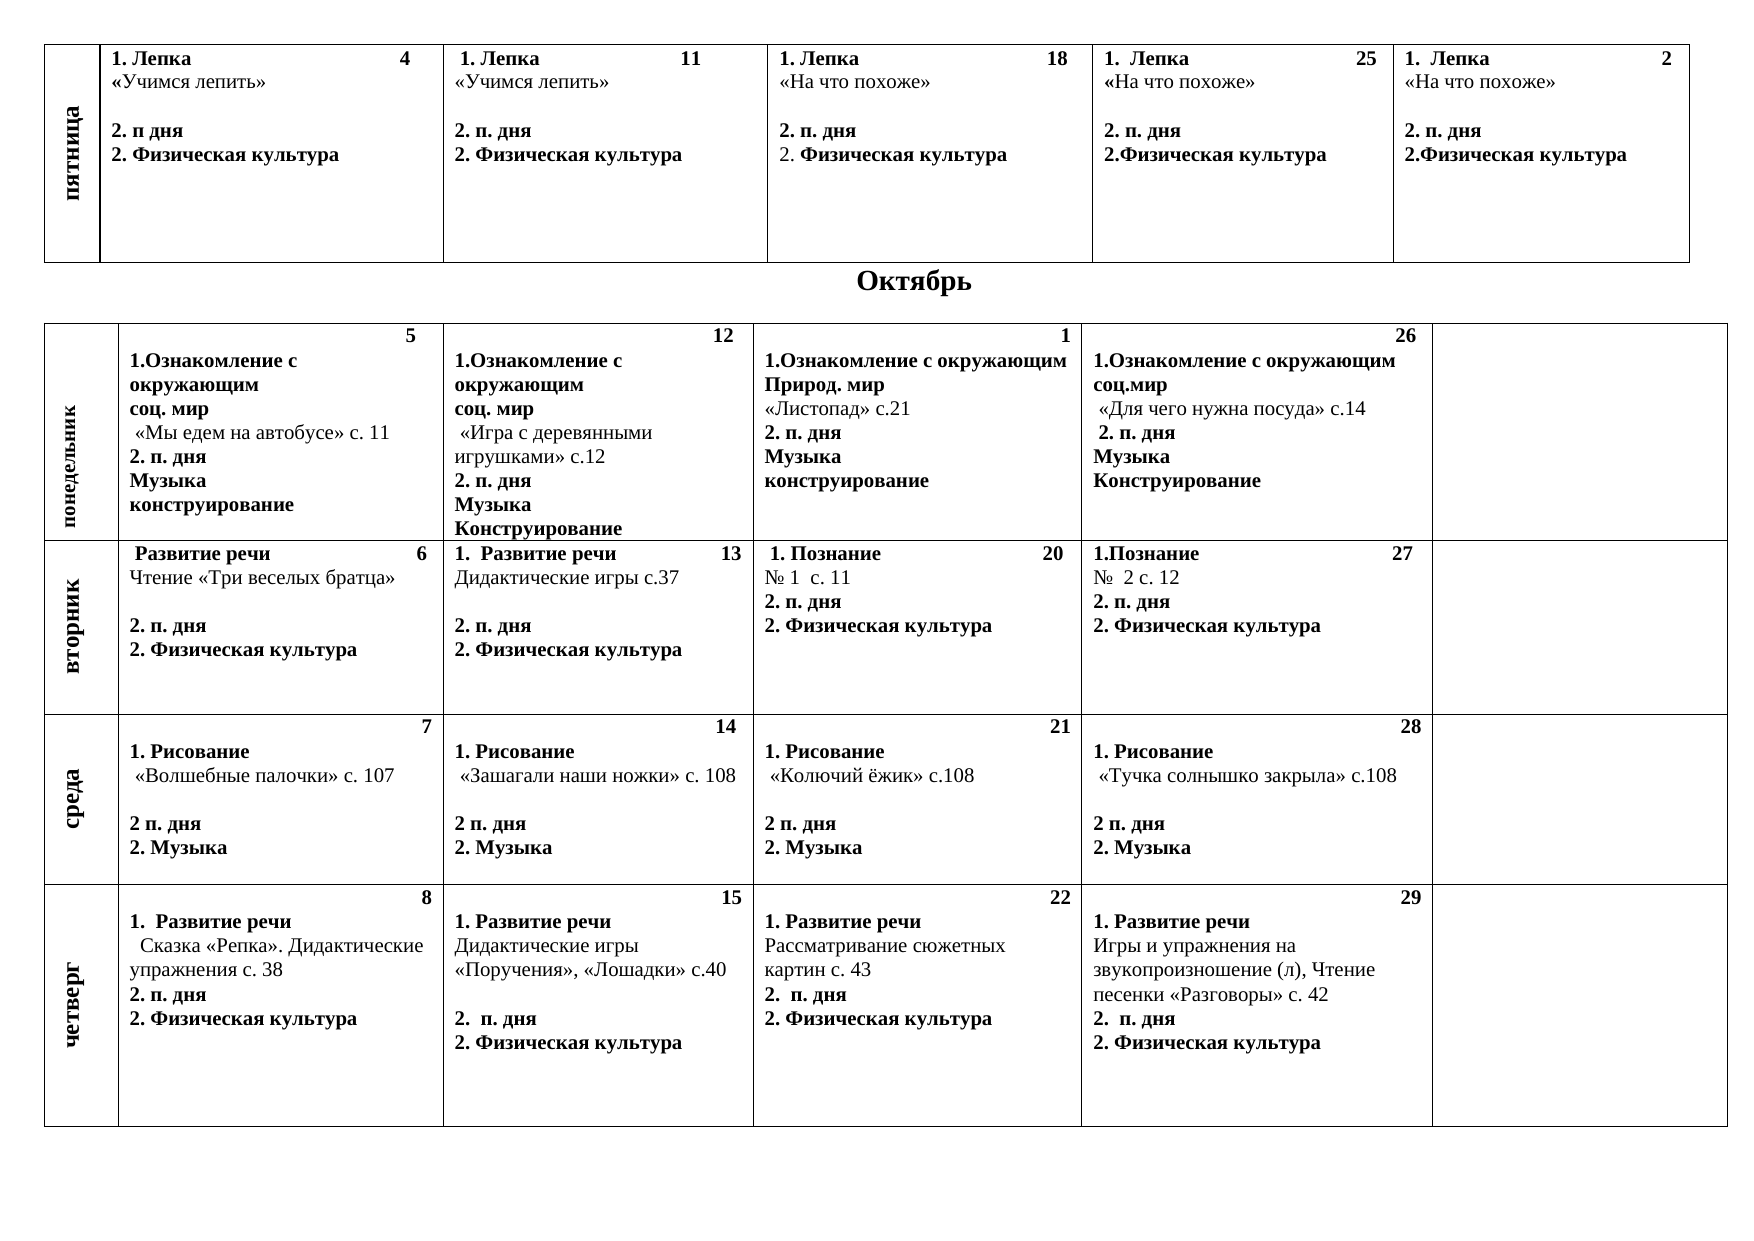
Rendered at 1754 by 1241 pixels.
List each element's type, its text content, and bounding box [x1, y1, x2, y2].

table_cell 1.Познание 27 № 2 с. 12 2. п. дня 2. Физическая культура [1082, 541, 1432, 713]
table_header [1433, 324, 1727, 540]
table_cell вторник [45, 541, 118, 713]
table_cell среда [45, 715, 118, 884]
table_cell 1. Лепка 4 «Учимся лепить» 2. п дня 2. Физическая культура [101, 45, 443, 262]
table_cell 1. Лепка 2 «На что похоже» 2. п. дня 2.Физическая культура [1394, 45, 1689, 262]
table_header понедельник [45, 324, 118, 540]
table_header 5 1.Ознакомление с окружающим соц. мир «Мы едем на автобусе» с. 11 2. п. дня Музыка конструирование [119, 324, 443, 540]
table_cell 21 1. Рисование «Колючий ёжик» с.108 2 п. дня 2. Музыка [754, 715, 1081, 884]
table_cell [1433, 715, 1727, 884]
table_cell 1. Лепка 25 «На что похоже» 2. п. дня 2.Физическая культура [1093, 45, 1393, 262]
table_header 26 1.Ознакомление с окружающим соц.мир «Для чего нужна посуда» с.14 2. п. дня Музыка Конструирование [1082, 324, 1432, 540]
table_cell 1. Лепка 11 «Учимся лепить» 2. п. дня 2. Физическая культура [444, 45, 767, 262]
table_cell Развитие речи 6 Чтение «Три веселых братца» 2. п. дня 2. Физическая культура [119, 541, 443, 713]
table_cell [1433, 885, 1727, 1126]
table_cell [1433, 541, 1727, 713]
table_cell 29 1. Развитие речи Игры и упражнения на звукопроизношение (л), Чтение песенки «Разговоры» с. 42 2. п. дня 2. Физическая культура [1082, 885, 1432, 1126]
table_cell 1. Познание 20 № 1 с. 11 2. п. дня 2. Физическая культура [754, 541, 1081, 713]
table_cell пятница [45, 45, 99, 262]
table_cell 1. Лепка 18 «На что похоже» 2. п. дня 2. Физическая культура [768, 45, 1092, 262]
table_cell 15 1. Развитие речи Дидактические игры «Поручения», «Лошадки» с.40 2. п. дня 2. Физическая культура [444, 885, 753, 1126]
text Октябрь [118, 263, 1709, 297]
table_cell 22 1. Развитие речи Рассматривание сюжетных картин с. 43 2. п. дня 2. Физическая культура [754, 885, 1081, 1126]
table_header 1 1.Ознакомление с окружающим Природ. мир «Листопад» с.21 2. п. дня Музыка конструирование [754, 324, 1081, 540]
table_header 12 1.Ознакомление с окружающим соц. мир «Игра с деревянными игрушками» с.12 2. п. дня Музыка Конструирование [444, 324, 753, 540]
table_cell 28 1. Рисование «Тучка солнышко закрыла» с.108 2 п. дня 2. Музыка [1082, 715, 1432, 884]
table_cell 7 1. Рисование «Волшебные палочки» с. 107 2 п. дня 2. Музыка [119, 715, 443, 884]
table_cell четверг [45, 885, 118, 1126]
table_cell 1. Развитие речи 13 Дидактические игры с.37 2. п. дня 2. Физическая культура [444, 541, 753, 713]
table_cell 14 1. Рисование «Зашагали наши ножки» с. 108 2 п. дня 2. Музыка [444, 715, 753, 884]
table_cell 8 1. Развитие речи Сказка «Репка». Дидактические упражнения с. 38 2. п. дня 2. Физическая культура [119, 885, 443, 1126]
